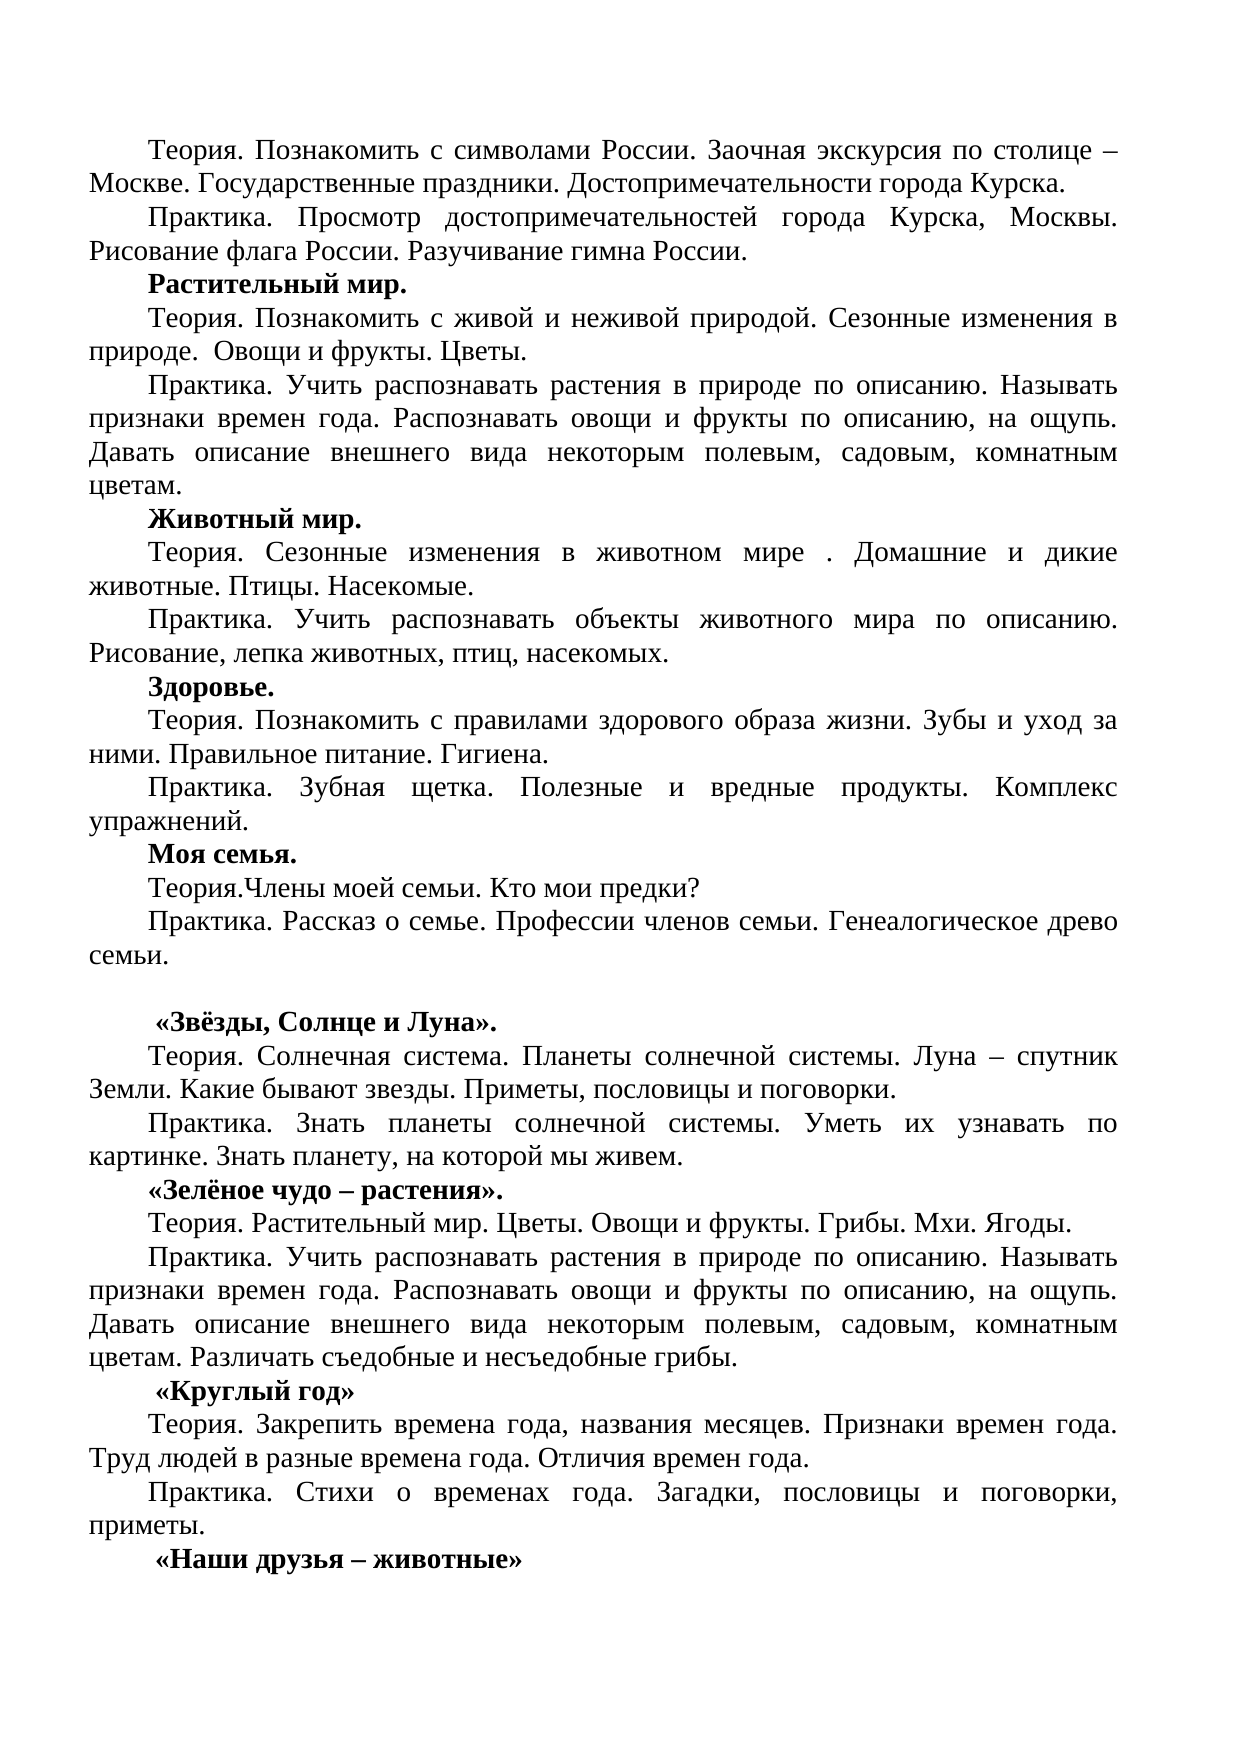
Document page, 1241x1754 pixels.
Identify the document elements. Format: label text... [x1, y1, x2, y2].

text Здоровье. [89, 669, 1119, 702]
text Практика. Просмотр достопримечательностей города Курска, Москвы. Рисование флага России. Разучивание гимна России. [89, 199, 1119, 266]
text Теория. Растительный мир. Цветы. Овощи и фрукты. Грибы. Мхи. Ягоды. [89, 1205, 1119, 1239]
text Теория. Познакомить с символами России. Заочная экскурсия по столице – Москве. Государственные праздники. Достопримечательности города Курска. [89, 132, 1119, 199]
text Практика. Учить распознавать растения в природе по описанию. Называть признаки времен года. Распознавать овощи и фрукты по описанию, на ощупь. Давать описание внешнего вида некоторым полевым, садовым, комнатным цветам. Различать съедобные и несъедобные грибы. [89, 1239, 1119, 1373]
text Практика. Учить распознавать объекты животного мира по описанию. Рисование, лепка животных, птиц, насекомых. [89, 602, 1119, 669]
text Практика. Рассказ о семье. Профессии членов семьи. Генеалогическое древо семьи. [89, 903, 1119, 971]
text Теория.Члены моей семьи. Кто мои предки? [89, 870, 1119, 903]
text Практика. Стихи о временах года. Загадки, пословицы и поговорки, приметы. [89, 1474, 1119, 1541]
text «Звёзды, Солнце и Луна». [148, 1004, 1119, 1038]
text Теория. Познакомить с живой и неживой природой. Сезонные изменения в природе. Овощи и фрукты. Цветы. [89, 300, 1119, 367]
text Теория. Солнечная система. Планеты солнечной системы. Луна – спутник Земли. Какие бывают звезды. Приметы, пословицы и поговорки. [89, 1038, 1119, 1105]
text Практика. Знать планеты солнечной системы. Уметь их узнавать по картинке. Знать планету, на которой мы живем. [89, 1105, 1119, 1172]
text «Наши друзья – животные» [89, 1541, 1119, 1574]
text Растительный мир. [89, 266, 1119, 300]
text «Круглый год» [89, 1373, 1119, 1407]
text Практика. Зубная щетка. Полезные и вредные продукты. Комплекс упражнений. [89, 769, 1119, 836]
text Животный мир. [89, 501, 1119, 534]
text «Зелёное чудо – растения». [89, 1172, 1119, 1205]
text Моя семья. [89, 836, 1119, 870]
text Практика. Учить распознавать растения в природе по описанию. Называть признаки времен года. Распознавать овощи и фрукты по описанию, на ощупь. Давать описание внешнего вида некоторым полевым, садовым, комнатным цветам. [89, 367, 1119, 501]
text Теория. Сезонные изменения в животном мире . Домашние и дикие животные. Птицы. Насекомые. [89, 534, 1119, 602]
text Теория. Познакомить с правилами здорового образа жизни. Зубы и уход за ними. Правильное питание. Гигиена. [89, 702, 1119, 769]
text Теория. Закрепить времена года, названия месяцев. Признаки времен года. Труд людей в разные времена года. Отличия времен года. [89, 1407, 1119, 1474]
